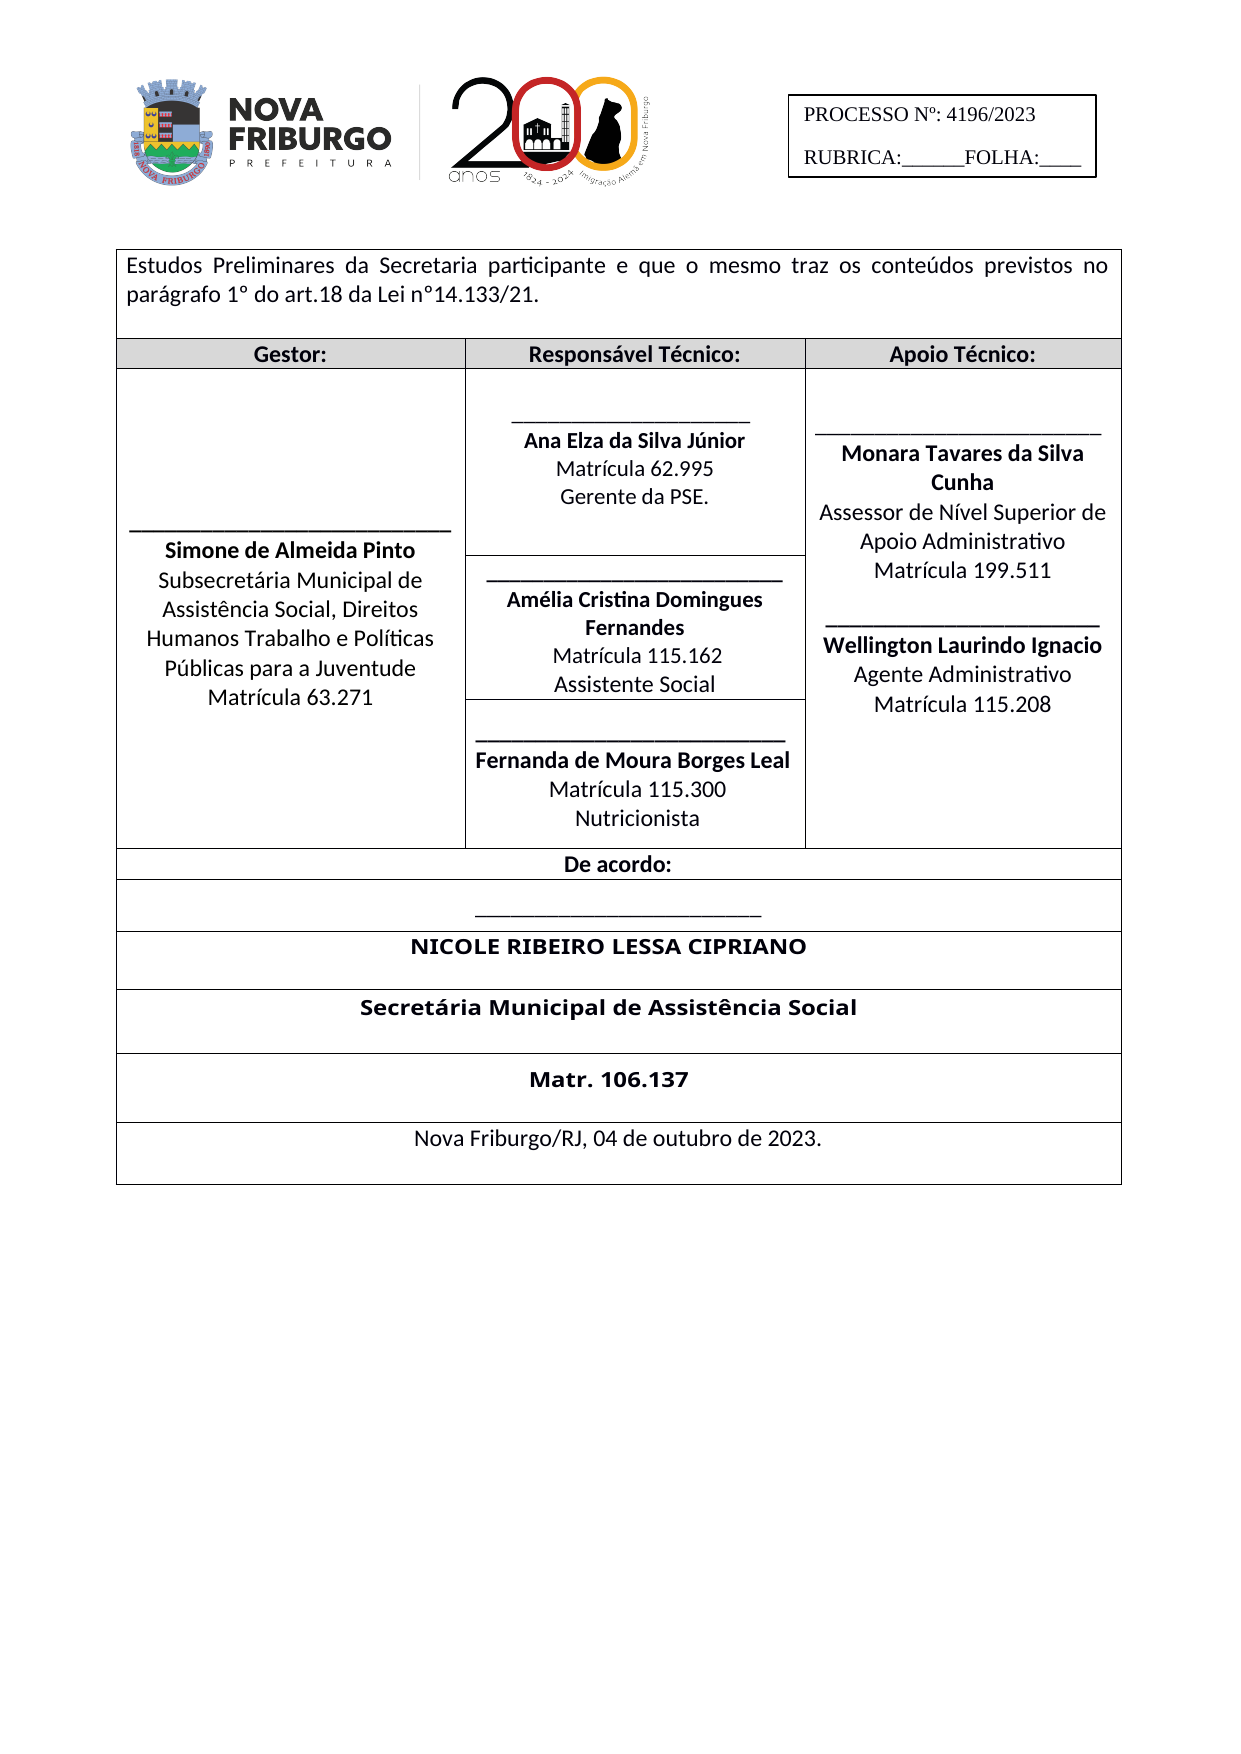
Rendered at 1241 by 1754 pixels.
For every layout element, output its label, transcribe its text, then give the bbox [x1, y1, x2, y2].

table_cell Apoio Técnico: [806, 339, 1121, 368]
table_cell ________________________ [117, 880, 1121, 931]
table_cell Matr. 106.137 [117, 1054, 1121, 1122]
table_cell ___________________________Simone de Almeida Pinto Subsecretária Municipal de Assistência Social, Direitos Humanos Trabalho e Políticas Públicas para a Juventude Matrícula 63.271 [117, 369, 465, 848]
picture [103, 44, 682, 215]
table_cell Nova Friburgo/RJ, 04 de outubro de 2023. [117, 1123, 1121, 1183]
table_cell __________________________ Amélia Cristina Domingues Fernandes Matrícula 115.162 Assistente Social [466, 556, 805, 699]
table_cell Secretária Municipal de Assistência Social [117, 990, 1121, 1053]
table_cell ____________________ Ana Elza da Silva Júnior Matrícula 62.995 Gerente da PSE. [466, 369, 805, 555]
table_cell De acordo: [117, 849, 1121, 879]
table_cell Responsável Técnico: [466, 339, 805, 368]
table_cell NICOLE RIBEIRO LESSA CIPRIANO [117, 932, 1121, 988]
table_cell Gestor: [117, 339, 465, 368]
table_cell ________________________ Monara Tavares da Silva Cunha Assessor de Nível Superior de Apoio Administrativo Matrícula 199.511 _______________________Wellington Laurindo Ignacio Agente Administrativo Matrícula 115.208 [806, 369, 1121, 848]
table_cell __________________________Fernanda de Moura Borges Leal Matrícula 115.300 Nutricionista [466, 700, 805, 848]
